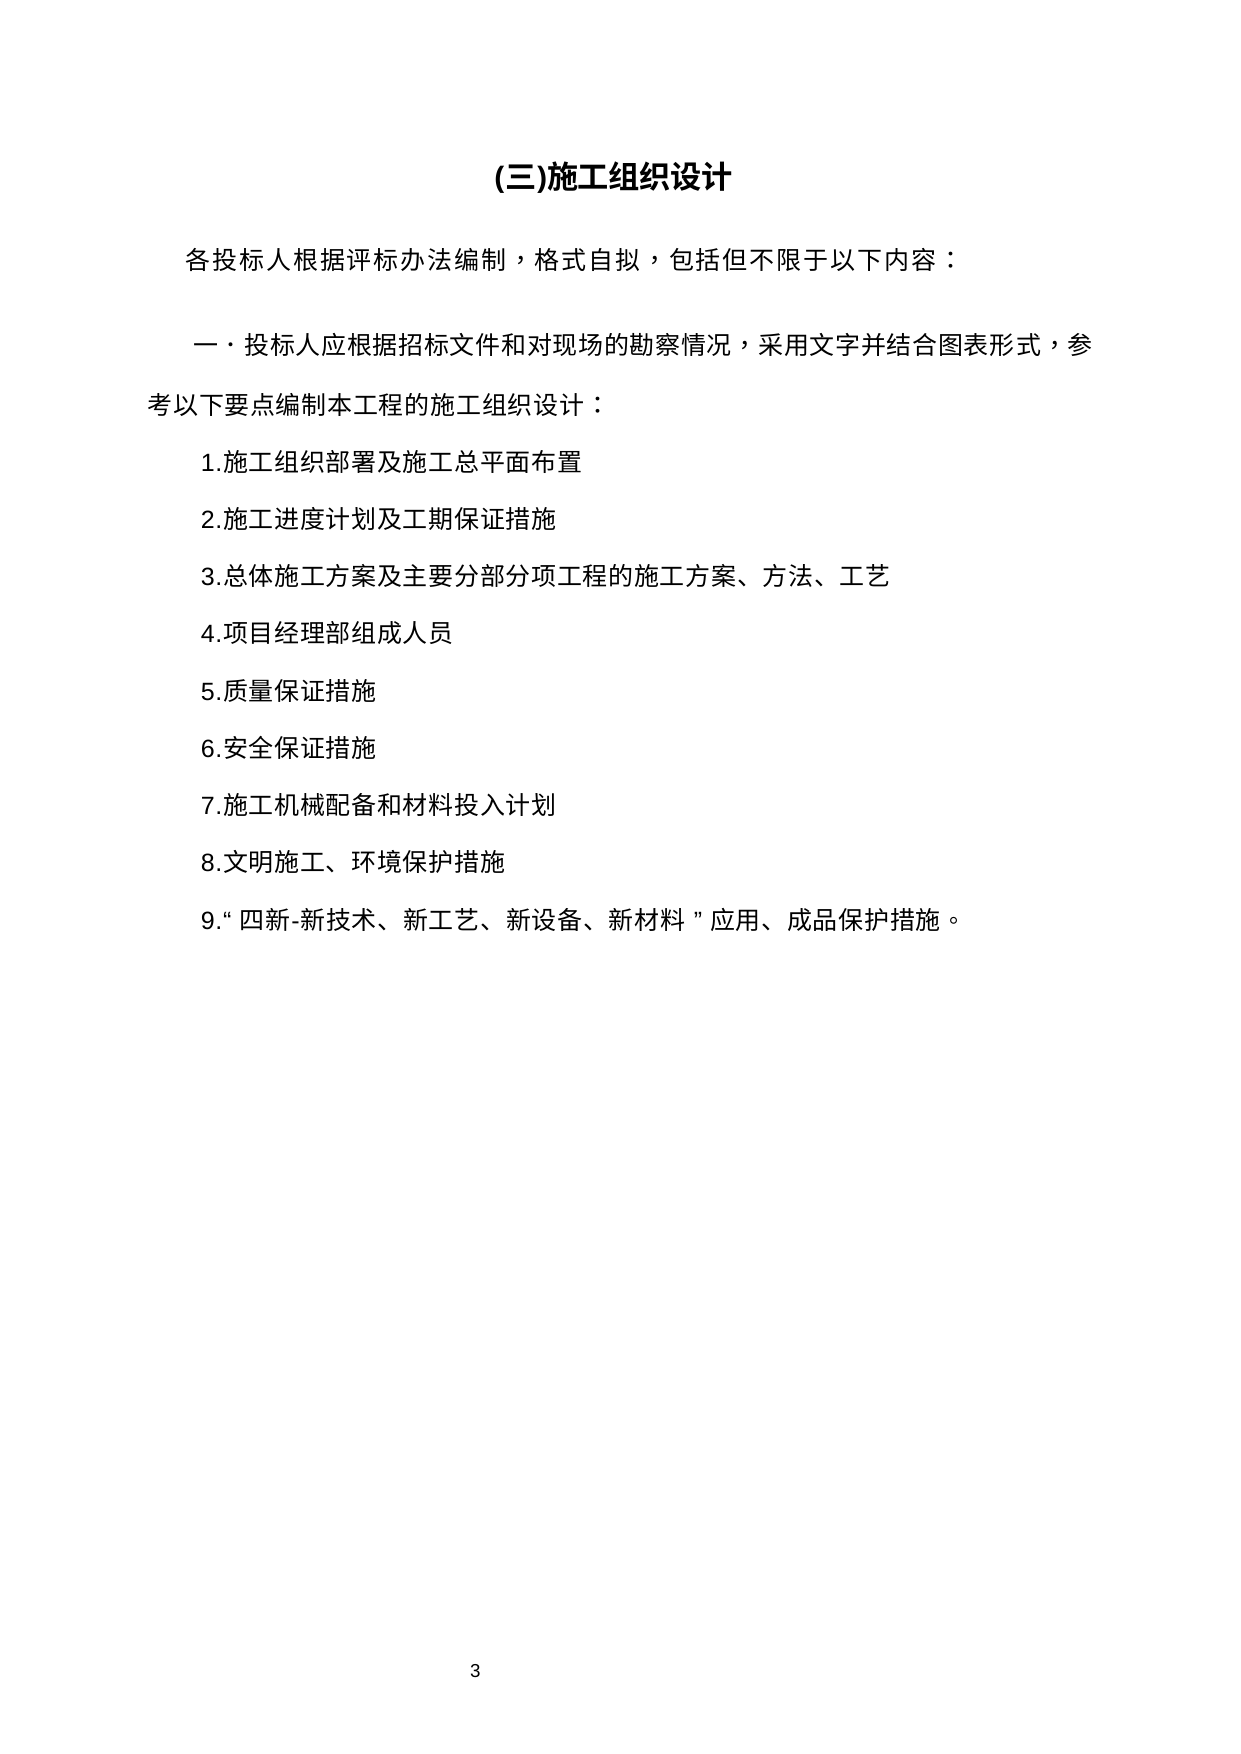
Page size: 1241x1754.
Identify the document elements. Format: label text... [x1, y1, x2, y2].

text 6.安全保证措施 [148, 734, 1093, 762]
text 9.“ 四新-新技术、新工艺、新设备、新材料 ” 应用、成品保护措施。 [148, 905, 1093, 937]
text 各投标人根据评标办法编制，格式自拟，包括但不限于以下内容： [186, 245, 1093, 276]
text 4.项目经理部组成人员 [148, 619, 1093, 648]
text 2.施工进度计划及工期保证措施 [148, 505, 1093, 534]
text 1.施工组织部署及施工总平面布置 [148, 448, 1093, 477]
text 5.质量保证措施 [148, 677, 1093, 705]
text 8.文明施工、环境保护措施 [148, 848, 1093, 877]
text 7.施工机械配备和材料投入计划 [148, 791, 1093, 820]
text 一．投标人应根据招标文件和对现场的勘察情况，采用文字并结合图表形式，参考以下要点编制本工程的施工组织设计： [148, 327, 1093, 422]
text (三)施工组织设计 [494, 158, 1093, 197]
text 3.总体施工方案及主要分部分项工程的施工方案、方法、工艺 [148, 562, 1093, 591]
